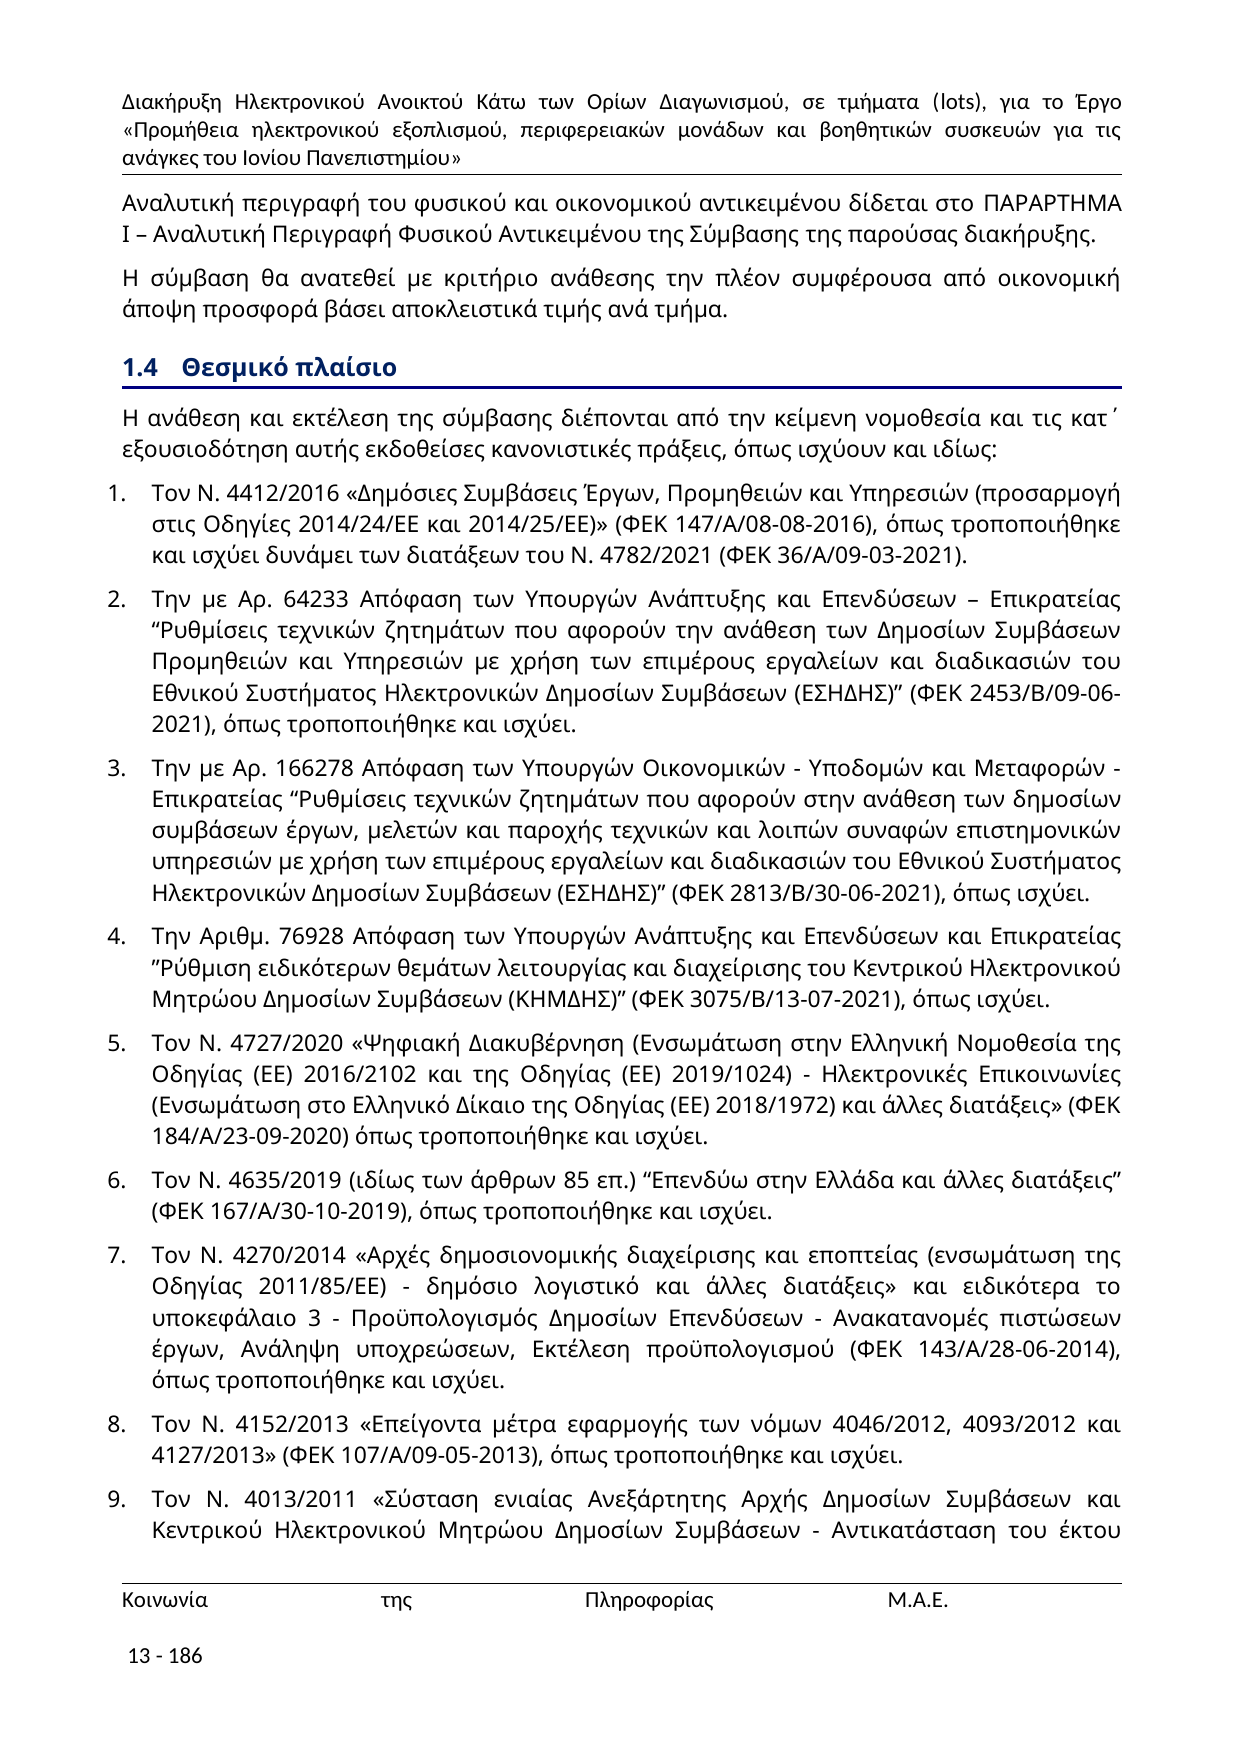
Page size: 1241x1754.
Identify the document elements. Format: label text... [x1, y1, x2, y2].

list Τον Ν. 4727/2020 «Ψηφιακή Διακυβέρνηση (Ενσωμάτωση στην Ελληνική Νομοθεσία της Οδηγίας (ΕΕ) 2016/2102 και της Οδηγίας (ΕΕ) 2019/1024) - Ηλεκτρονικές Επικοινωνίες (Ενσωμάτωση στο Ελληνικό Δίκαιο της Οδηγίας (ΕΕ) 2018/1972) και άλλες διατάξεις» (ΦΕΚ 184/Α/23-09-2020) όπως τροποποιήθηκε και ισχύει. [107, 1026, 1122, 1151]
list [107, 1483, 1122, 1545]
list Τον Ν. 4635/2019 (ιδίως των άρθρων 85 επ.) “Επενδύω στην Ελλάδα και άλλες διατάξεις” (ΦΕΚ 167/Α/30-10-2019), όπως τροποποιήθηκε και ισχύει. [107, 1164, 1122, 1226]
list Την με Αρ. 166278 Απόφαση των Υπουργών Οικονομικών - Υποδομών και Μεταφορών - Επικρατείας “Ρυθμίσεις τεχνικών ζητημάτων που αφορούν στην ανάθεση των δημοσίων συμβάσεων έργων, μελετών και παροχής τεχνικών και λοιπών συναφών επιστημονικών υπηρεσιών με χρήση των επιμέρους εργαλείων και διαδικασιών του Εθνικού Συστήματος Ηλεκτρονικών Δημοσίων Συμβάσεων (ΕΣΗΔΗΣ)” (ΦΕΚ 2813/Β/30-06-2021), όπως ισχύει. [107, 751, 1122, 908]
list Την με Αρ. 64233 Απόφαση των Υπουργών Ανάπτυξης και Επενδύσεων – Επικρατείας “Ρυθμίσεις τεχνικών ζητημάτων που αφορούν την ανάθεση των Δημοσίων Συμβάσεων Προμηθειών και Υπηρεσιών με χρήση των επιμέρους εργαλείων και διαδικασιών του Εθνικού Συστήματος Ηλεκτρονικών Δημοσίων Συμβάσεων (ΕΣΗΔΗΣ)” (ΦΕΚ 2453/Β/09-06-2021), όπως τροποποιήθηκε και ισχύει. [107, 583, 1122, 739]
list Την Αριθμ. 76928 Απόφαση των Υπουργών Ανάπτυξης και Επενδύσεων και Επικρατείας ”Ρύθμιση ειδικότερων θεμάτων λειτουργίας και διαχείρισης του Κεντρικού Ηλεκτρονικού Μητρώου Δημοσίων Συμβάσεων (ΚΗΜΔΗΣ)” (ΦΕΚ 3075/Β/13-07-2021), όπως ισχύει. [107, 920, 1122, 1014]
list Τον Ν. 4270/2014 «Αρχές δημοσιονομικής διαχείρισης και εποπτείας (ενσωμάτωση της Οδηγίας 2011/85/ΕΕ) - δημόσιο λογιστικό και άλλες διατάξεις» και ειδικότερα το υποκεφάλαιο 3 - Προϋπολογισμός Δημοσίων Επενδύσεων - Ανακατανομές πιστώσεων έργων, Ανάληψη υποχρεώσεων, Εκτέλεση προϋπολογισμού (ΦΕΚ 143/Α/28-06-2014), όπως τροποποιήθηκε και ισχύει. [107, 1239, 1122, 1395]
list Τον Ν. 4412/2016 «Δημόσιες Συμβάσεις Έργων, Προμηθειών και Υπηρεσιών (προσαρμογή στις Οδηγίες 2014/24/ΕΕ και 2014/25/ΕΕ)» (ΦΕΚ 147/Α/08-08-2016), όπως τροποποιήθηκε και ισχύει δυνάμει των διατάξεων του Ν. 4782/2021 (ΦΕΚ 36/Α/09-03-2021). [107, 476, 1122, 570]
text Αναλυτική περιγραφή του φυσικού και οικονομικού αντικειμένου δίδεται στο ΠΑΡΑΡΤΗΜΑ Ι – Αναλυτική Περιγραφή Φυσικού Αντικειμένου της Σύμβασης της παρούσας διακήρυξης. [122, 187, 1122, 250]
list Τον Ν. 4152/2013 «Επείγοντα μέτρα εφαρμογής των νόμων 4046/2012, 4093/2012 και 4127/2013» (ΦΕΚ 107/Α/09-05-2013), όπως τροποποιήθηκε και ισχύει. [107, 1408, 1122, 1470]
text Η σύμβαση θα ανατεθεί με κριτήριο ανάθεσης την πλέον συμφέρουσα από οικονομική άποψη προσφορά βάσει αποκλειστικά τιμής ανά τμήμα. [122, 262, 1122, 325]
text Η ανάθεση και εκτέλεση της σύμβασης διέπονται από την κείμενη νομοθεσία και τις κατ΄ εξουσιοδότηση αυτής εκδοθείσες κανονιστικές πράξεις, όπως ισχύουν και ιδίως: [122, 401, 1122, 464]
subtitle 1.4 Θεσμικό πλαίσιο [122, 350, 1122, 386]
